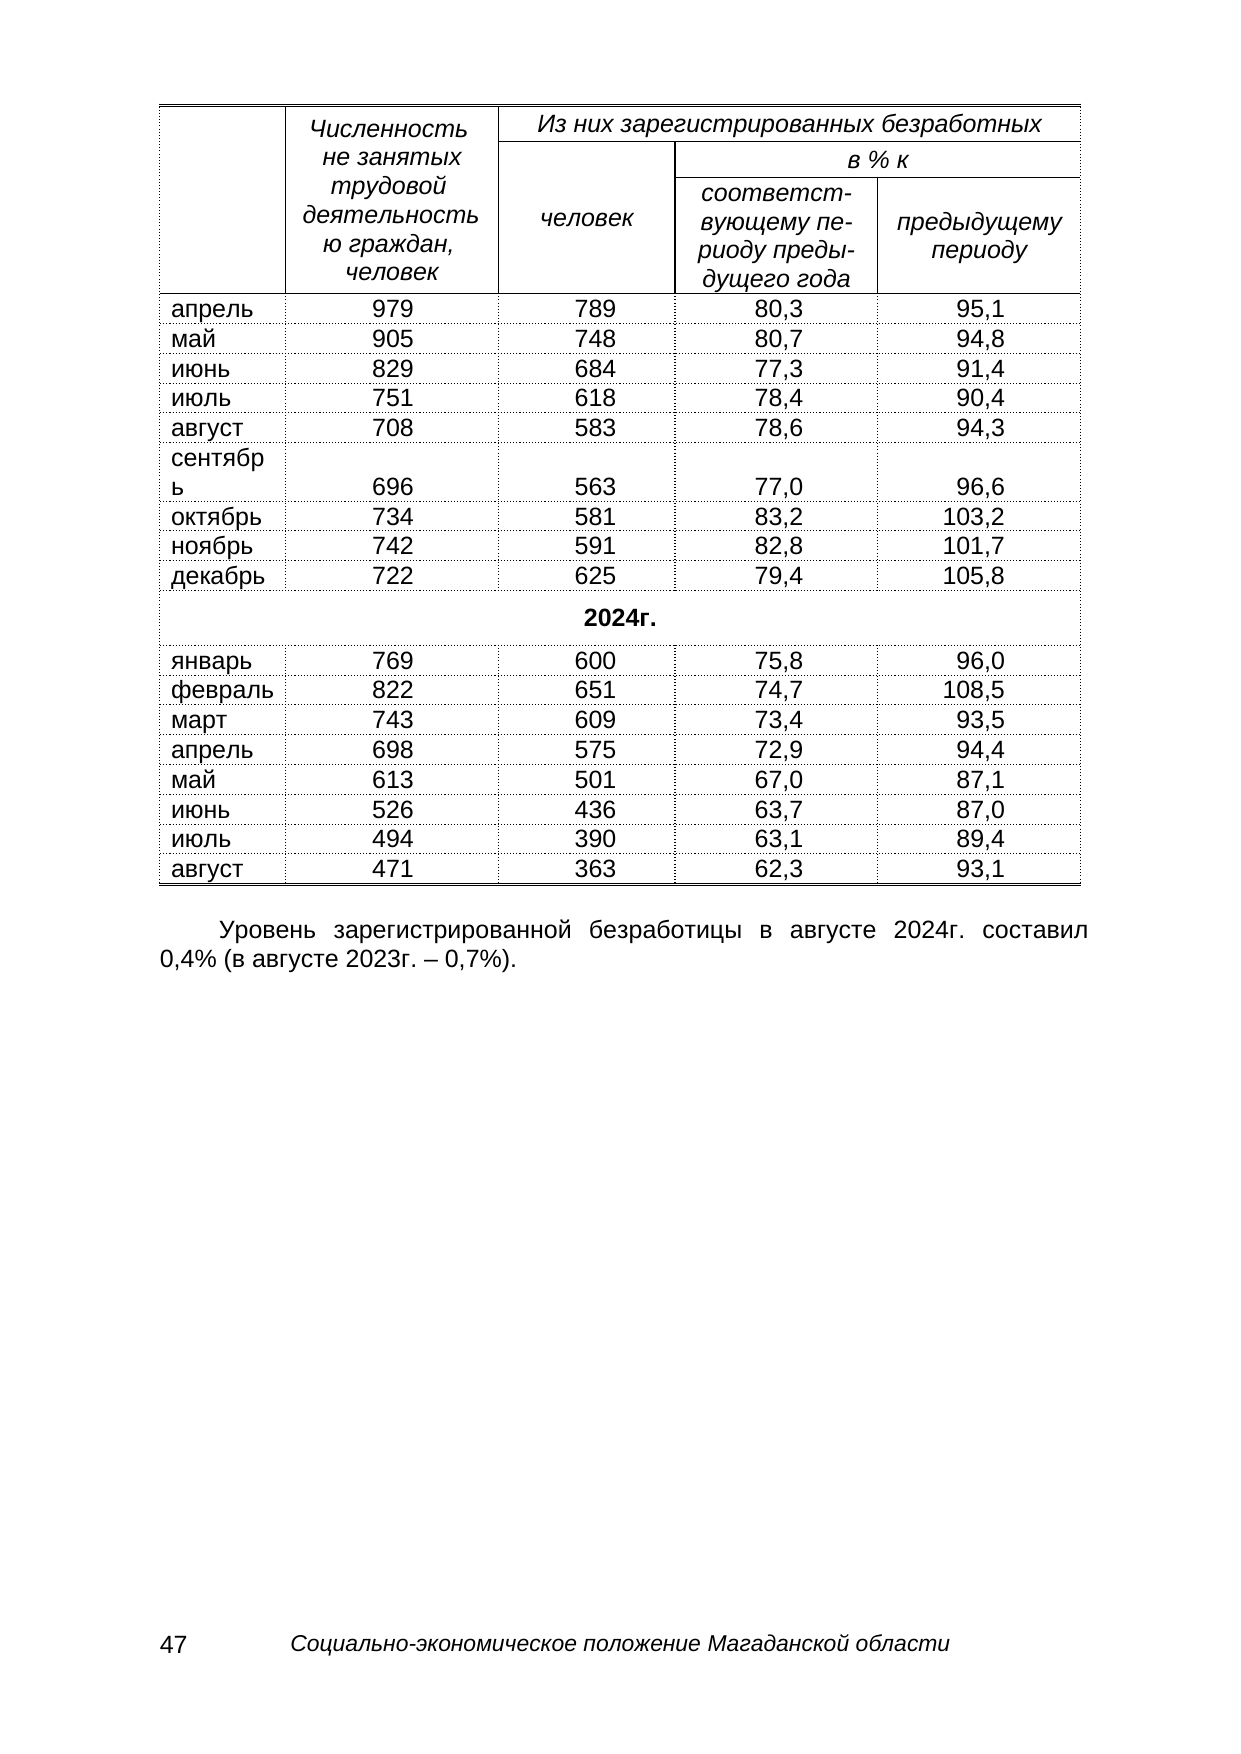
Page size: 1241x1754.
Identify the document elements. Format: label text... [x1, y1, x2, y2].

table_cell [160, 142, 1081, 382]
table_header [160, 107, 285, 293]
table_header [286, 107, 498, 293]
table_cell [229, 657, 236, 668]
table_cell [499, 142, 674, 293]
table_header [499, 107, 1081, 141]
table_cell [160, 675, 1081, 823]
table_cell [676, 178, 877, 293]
text Уровень зарегистрированной безработицы в августе 2024г. составил 0,4% (в августе 2023г. – 0,7%). [159, 915, 1090, 972]
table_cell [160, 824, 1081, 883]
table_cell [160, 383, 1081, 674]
